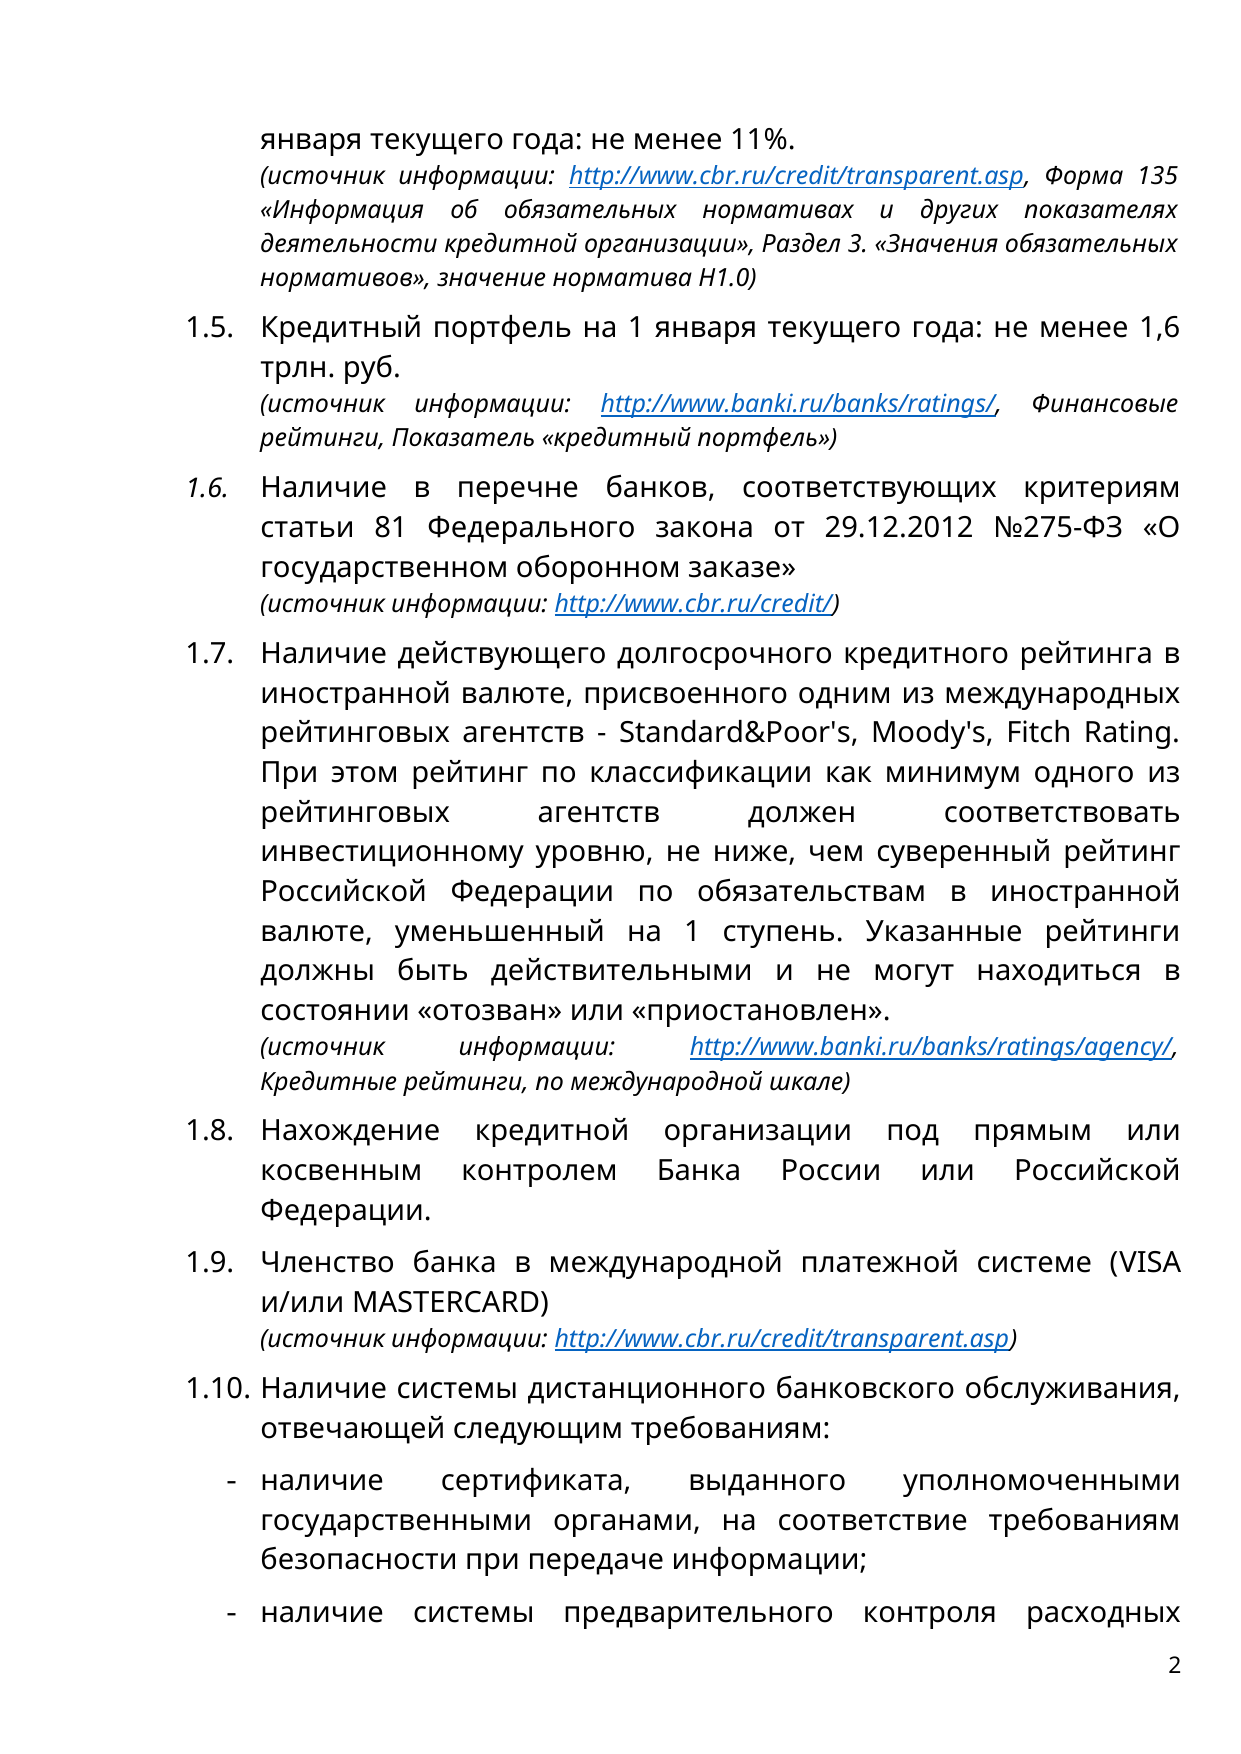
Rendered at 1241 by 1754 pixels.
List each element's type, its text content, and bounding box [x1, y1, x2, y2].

text (источник информации: http://www.cbr.ru/credit/transparent.asp) [260, 1321, 1181, 1355]
text (источник информации: http://www.cbr.ru/credit/transparent.asp, Форма 135 «Информация об обязательных нормативах и других показателях деятельности кредитной организации», Раздел 3. «Значения обязательных нормативов», значение норматива Н1.0) [260, 158, 1181, 294]
list Наличие в перечне банков, соответствующих критериям статьи 81 Федерального закона от 29.12.2012 №275-ФЗ «О государственном оборонном заказе» [185, 467, 1181, 586]
list Наличие действующего долгосрочного кредитного рейтинга в иностранной валюте, присвоенного одним из международных рейтинговых агентств - Standard&Poor's, Moody's, Fitch Rating. При этом рейтинг по классификации как минимум одного из рейтинговых агентств должен соответствовать инвестиционному уровню, не ниже, чем суверенный рейтинг Российской Федерации по обязательствам в иностранной валюте, уменьшенный на 1 ступень. Указанные рейтинги должны быть действительными и не могут находиться в состоянии «отозван» или «приостановлен». [185, 632, 1181, 1029]
list наличие сертификата, выданного уполномоченными государственными органами, на соответствие требованиям безопасности при передаче информации; [223, 1459, 1181, 1578]
list Членство банка в международной платежной системе (VISA и/или MASTERCARD) [185, 1241, 1181, 1321]
list Наличие системы дистанционного банковского обслуживания, отвечающей следующим требованиям: [185, 1367, 1181, 1447]
list Нахождение кредитной организации под прямым или косвенным контролем Банка России или Российской Федерации. [185, 1110, 1181, 1229]
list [185, 118, 1181, 158]
list Кредитный портфель на 1 января текущего года: не менее 1,6 трлн. руб. [185, 307, 1181, 386]
text (источник информации: http://www.banki.ru/banks/ratings/agency/, Кредитные рейтинги, по международной шкале) [260, 1029, 1181, 1097]
text (источник информации: http://www.cbr.ru/credit/) [260, 586, 1181, 620]
text (источник информации: http://www.banki.ru/banks/ratings/, Финансовые рейтинги, Показатель «кредитный портфель») [260, 386, 1181, 454]
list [223, 1591, 1181, 1631]
